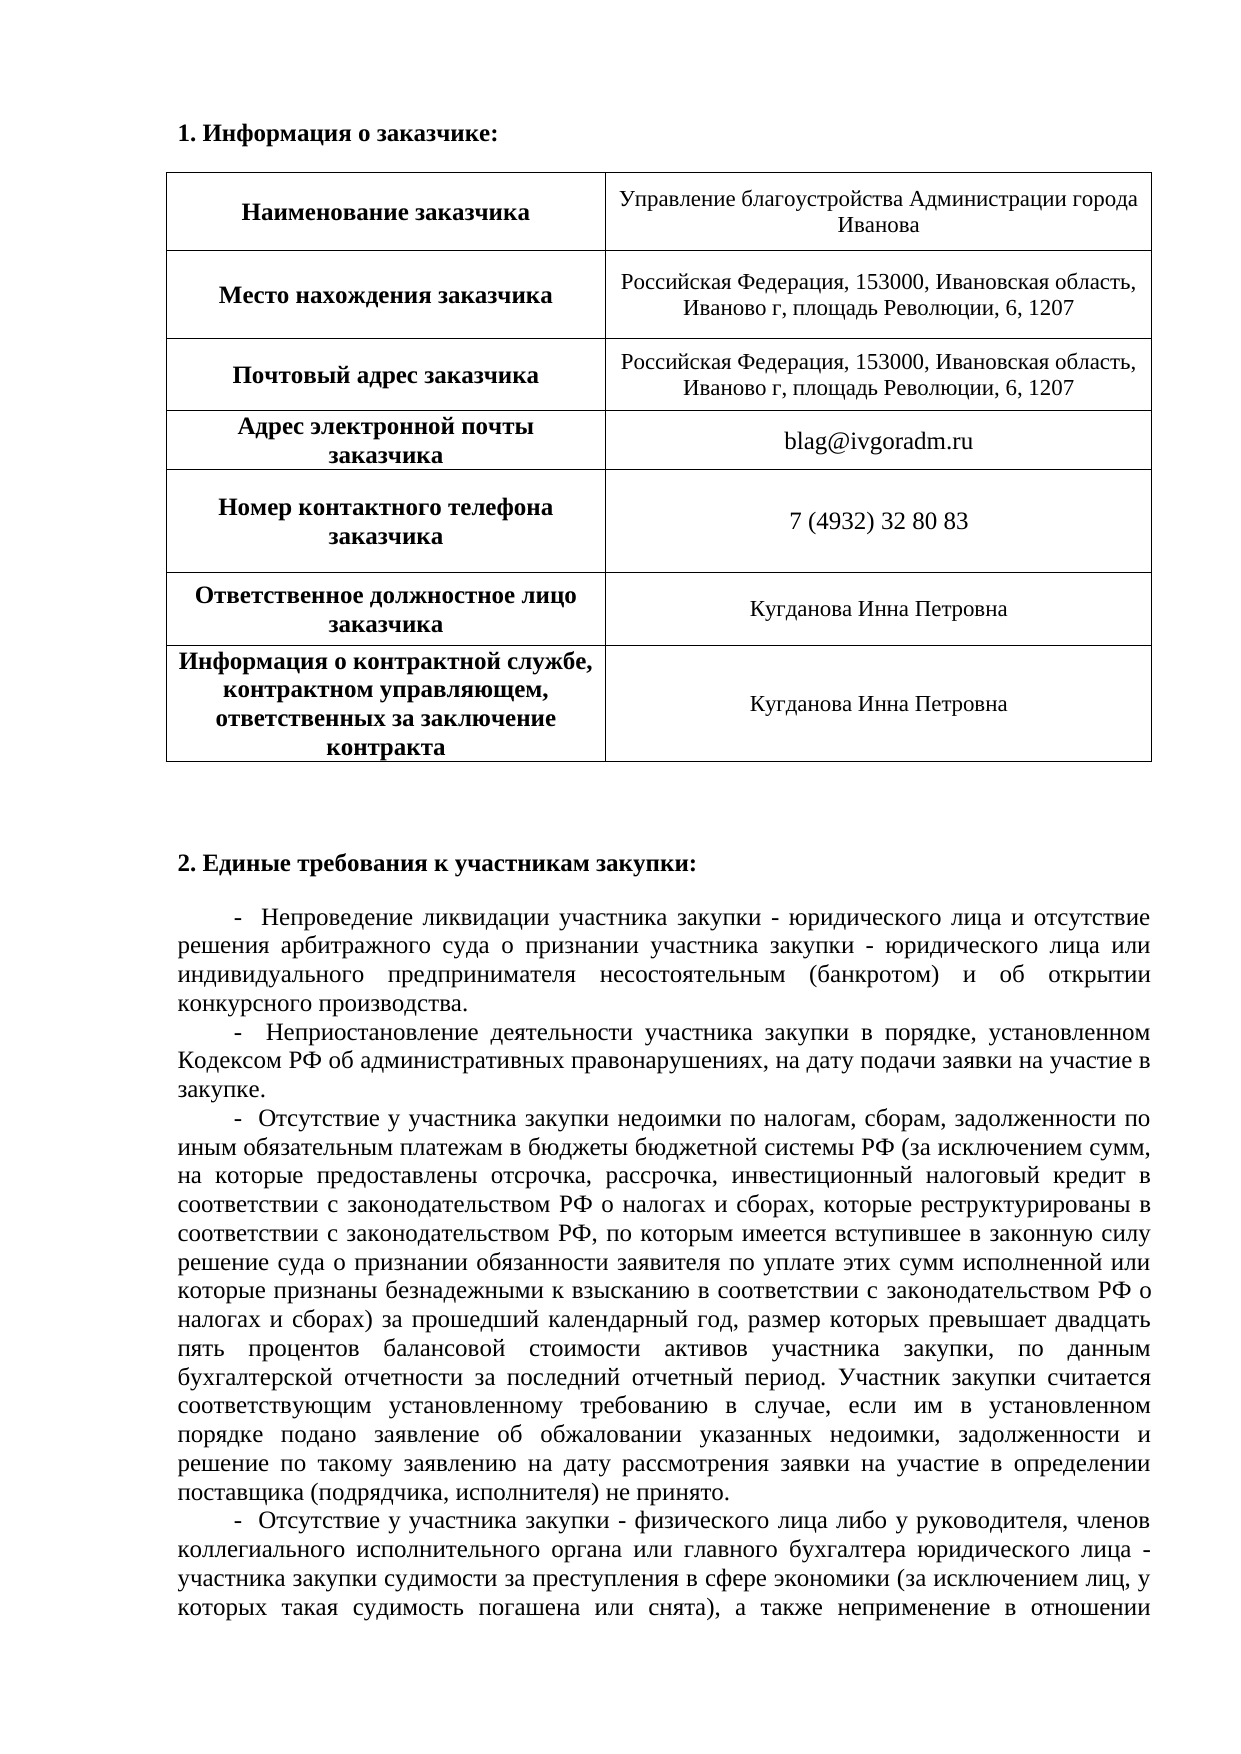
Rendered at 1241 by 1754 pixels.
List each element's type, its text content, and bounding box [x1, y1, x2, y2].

table_cell Место нахождения заказчика [167, 251, 605, 338]
text 1. Информация о заказчике: [177, 118, 1152, 147]
table_cell blag@ivgoradm.ru [606, 411, 1151, 469]
table_cell Адрес электронной почты заказчика [167, 411, 605, 469]
table_cell Кугданова Инна Петровна [606, 646, 1151, 761]
table_cell Российская Федерация, 153000, Ивановская область, Иваново г, площадь Революции, 6, 1207 [606, 251, 1151, 338]
table_header Наименование заказчика [167, 173, 605, 250]
text - Отсутствие у участника закупки недоимки по налогам, сборам, задолженности по иным обязательным платежам в бюджеты бюджетной системы РФ (за исключением сумм, на которые предоставлены отсрочка, рассрочка, инвестиционный налоговый кредит в соответствии с законодательством РФ о налогах и сборах, которые реструктурированы в соответствии с законодательством РФ, по которым имеется вступившее в законную силу решение суда о признании обязанности заявителя по уплате этих сумм исполненной или которые признаны безнадежными к взысканию в соответствии с законодательством РФ о налогах и сборах) за прошедший календарный год, размер которых превышает двадцать пять процентов балансовой стоимости активов участника закупки, по данным бухгалтерской отчетности за последний отчетный период. Участник закупки считается соответствующим установленному требованию в случае, если им в установленном порядке подано заявление об обжаловании указанных недоимки, задолженности и решение по такому заявлению на дату рассмотрения заявки на участие в определении поставщика (подрядчика, исполнителя) не принято. [177, 1103, 1152, 1506]
table_cell Информация о контрактной службе, контрактном управляющем, ответственных за заключение контракта [167, 646, 605, 761]
table_header Управление благоустройства Администрации города Иванова [606, 173, 1151, 250]
text - Неприостановление деятельности участника закупки в порядке, установленном Кодексом РФ об административных правонарушениях, на дату подачи заявки на участие в закупке. [177, 1017, 1152, 1103]
table_cell Ответственное должностное лицо заказчика [167, 573, 605, 645]
table_cell Номер контактного телефона заказчика [167, 470, 605, 572]
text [177, 1506, 1152, 1621]
table_cell 7 (4932) 32 80 83 [606, 470, 1151, 572]
table_cell Почтовый адрес заказчика [167, 339, 605, 410]
table_cell Российская Федерация, 153000, Ивановская область, Иваново г, площадь Революции, 6, 1207 [606, 339, 1151, 410]
text 2. Единые требования к участникам закупки: [177, 848, 1152, 877]
text - Непроведение ликвидации участника закупки - юридического лица и отсутствие решения арбитражного суда о признании участника закупки - юридического лица или индивидуального предпринимателя несостоятельным (банкротом) и об открытии конкурсного производства. [177, 902, 1152, 1017]
table_cell Кугданова Инна Петровна [606, 573, 1151, 645]
